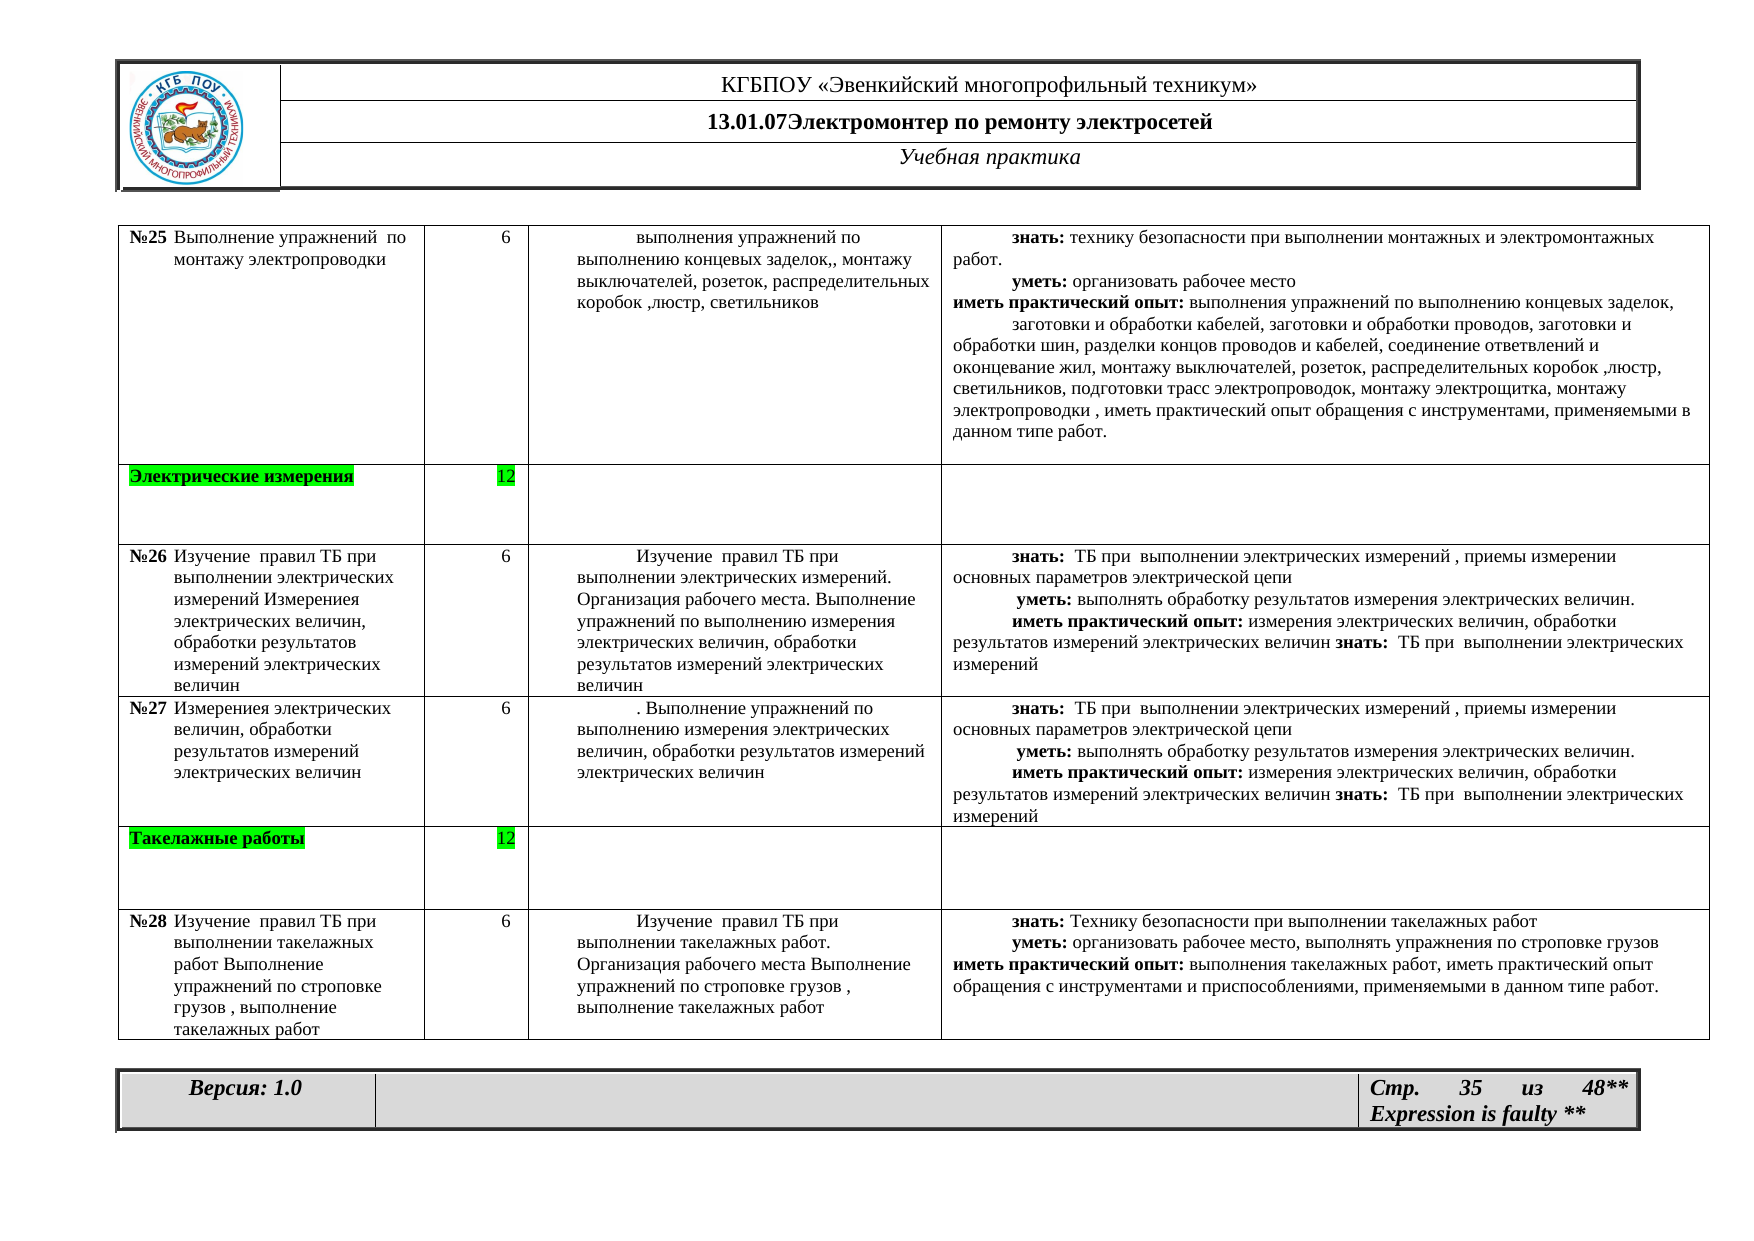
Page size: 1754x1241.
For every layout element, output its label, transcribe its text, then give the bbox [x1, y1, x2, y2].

table_cell знать: ТБ при выполнении электрических измерений , приемы измерении основных параметров электрической цепи уметь: выполнять обработку результатов измерения электрических величин. иметь практический опыт: измерения электрических величин, обработки результатов измерений электрических величин знать: ТБ при выполнении электрических измерений [942, 545, 1709, 696]
table_cell [942, 827, 1709, 909]
table_cell 6 [425, 697, 528, 826]
table_cell [942, 465, 1709, 544]
table_cell Изучение правил ТБ при выполнении такелажных работ. Организация рабочего места Выполнение упражнений по строповке грузов , выполнение такелажных работ [529, 910, 941, 1039]
table_cell Выполнение упражнений по монтажу электропроводки [119, 226, 424, 463]
table_cell Изучение правил ТБ при выполнении электрических измерений Измерениея электрических величин, обработки результатов измерений электрических величин [119, 545, 424, 696]
table_cell [529, 827, 941, 909]
table_cell Изучение правил ТБ при выполнении электрических измерений. Организация рабочего места. Выполнение упражнений по выполнению измерения электрических величин, обработки результатов измерений электрических величин [529, 545, 941, 696]
table_cell Электрические измерения [119, 465, 424, 544]
table_cell 6 [425, 226, 528, 463]
table_cell [529, 465, 941, 544]
table_cell 12 [425, 465, 528, 544]
table_cell Такелажные работы [119, 827, 424, 909]
table_cell Изучение правил ТБ при выполнении такелажных работ Выполнение упражнений по строповке грузов , выполнение такелажных работ [119, 910, 424, 1039]
table_cell . Выполнение упражнений по выполнению измерения электрических величин, обработки результатов измерений электрических величин [529, 697, 941, 826]
table_cell выполнения упражнений по выполнению концевых заделок,, монтажу выключателей, розеток, распределительных коробок ,люстр, светильников [529, 226, 941, 463]
table_cell 6 [425, 910, 528, 1039]
table_cell знать: ТБ при выполнении электрических измерений , приемы измерении основных параметров электрической цепи уметь: выполнять обработку результатов измерения электрических величин. иметь практический опыт: измерения электрических величин, обработки результатов измерений электрических величин знать: ТБ при выполнении электрических измерений [942, 697, 1709, 826]
table_cell Измерениея электрических величин, обработки результатов измерений электрических величин [119, 697, 424, 826]
picture [129, 71, 176, 119]
picture [129, 71, 244, 186]
table_cell 6 [425, 545, 528, 696]
table_cell 12 [425, 827, 528, 909]
